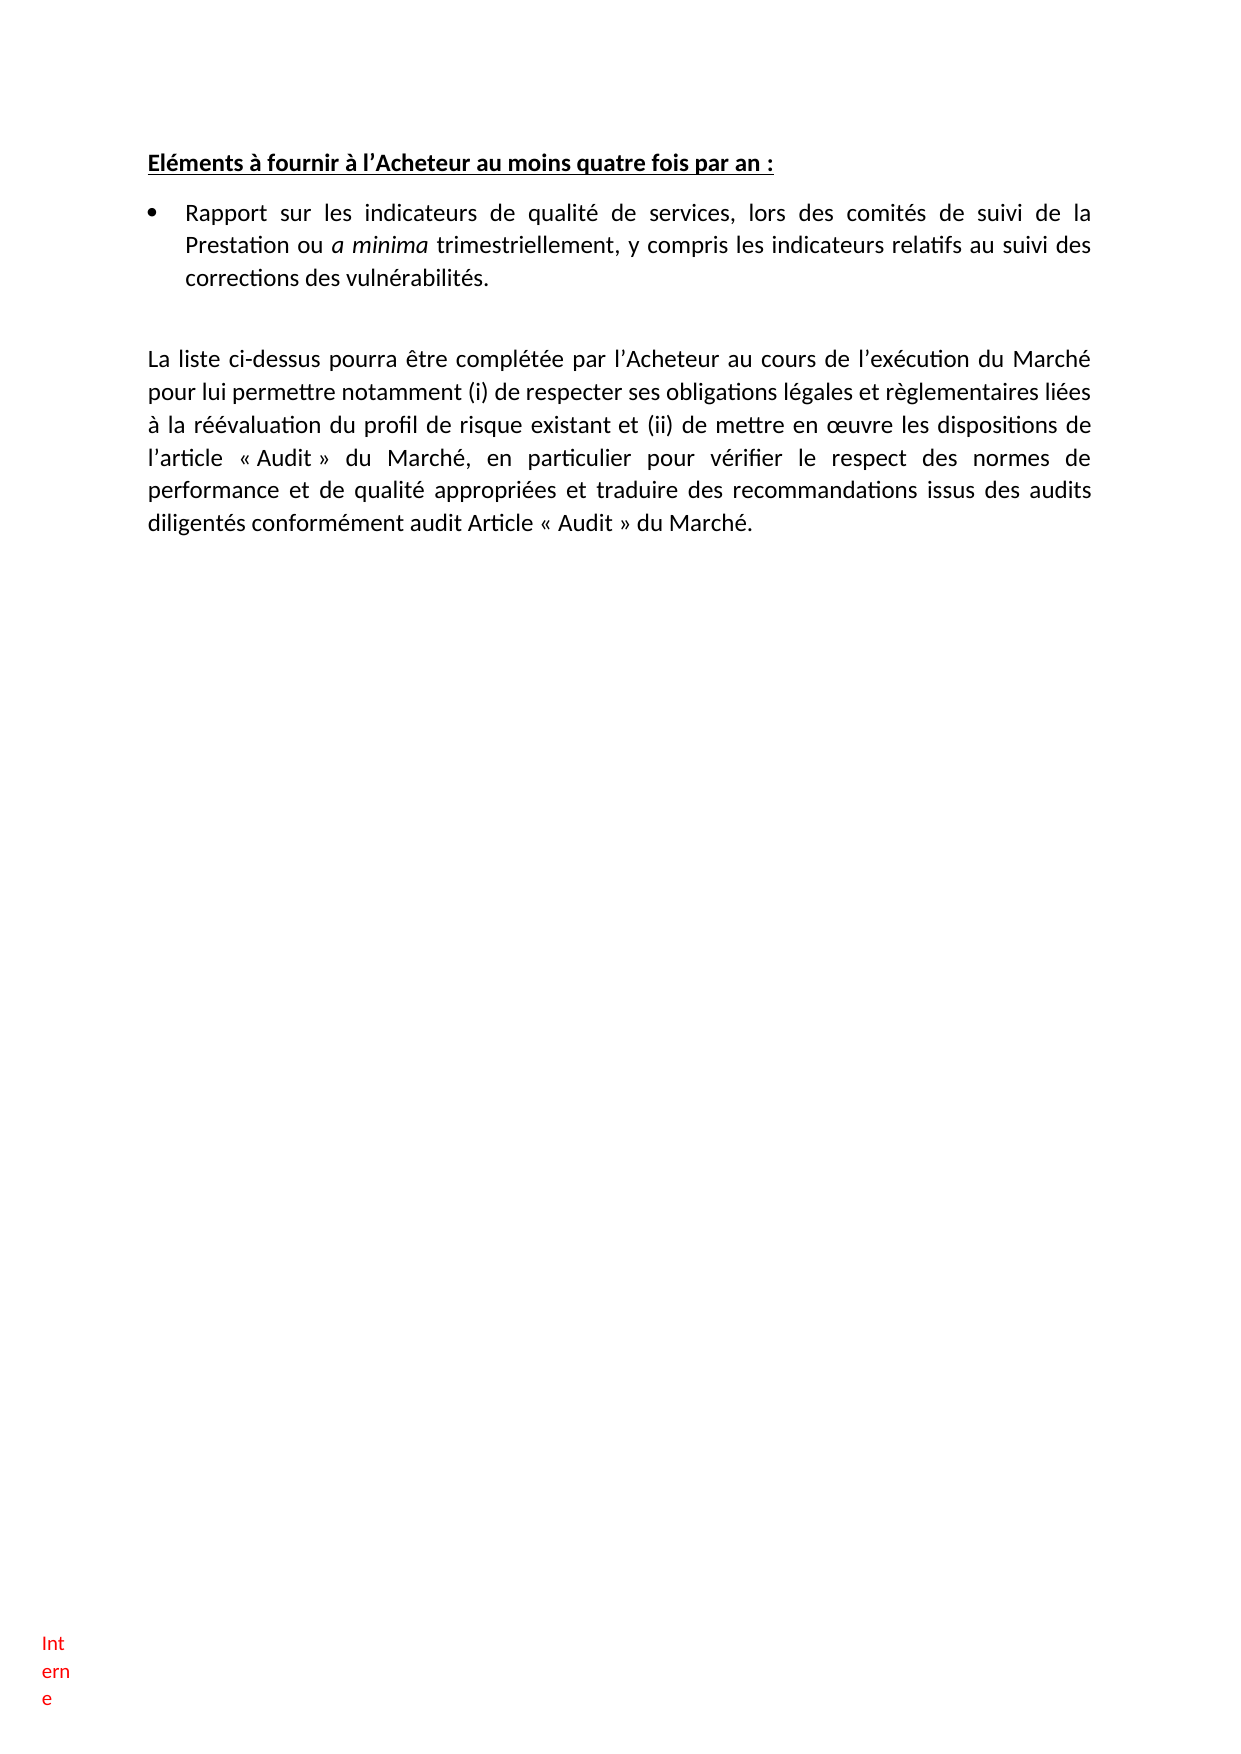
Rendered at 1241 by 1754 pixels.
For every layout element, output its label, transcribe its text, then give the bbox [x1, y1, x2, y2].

list Rapport sur les indicateurs de qualité de services, lors des comités de suivi de la Prestation ou a minima trimestriellement, y compris les indicateurs relatifs au suivi des corrections des vulnérabilités. [148, 197, 1093, 292]
text Eléments à fournir à l’Acheteur au moins quatre fois par an : [148, 148, 1093, 178]
text La liste ci-dessus pourra être complétée par l’Acheteur au cours de l’exécution du Marché pour lui permettre notamment (i) de respecter ses obligations légales et règlementaires liées à la réévaluation du profil de risque existant et (ii) de mettre en œuvre les dispositions de l’article « Audit » du Marché, en particulier pour vérifier le respect des normes de performance et de qualité appropriées et traduire des recommandations issus des audits diligentés conformément audit Article « Audit » du Marché. [148, 343, 1093, 538]
